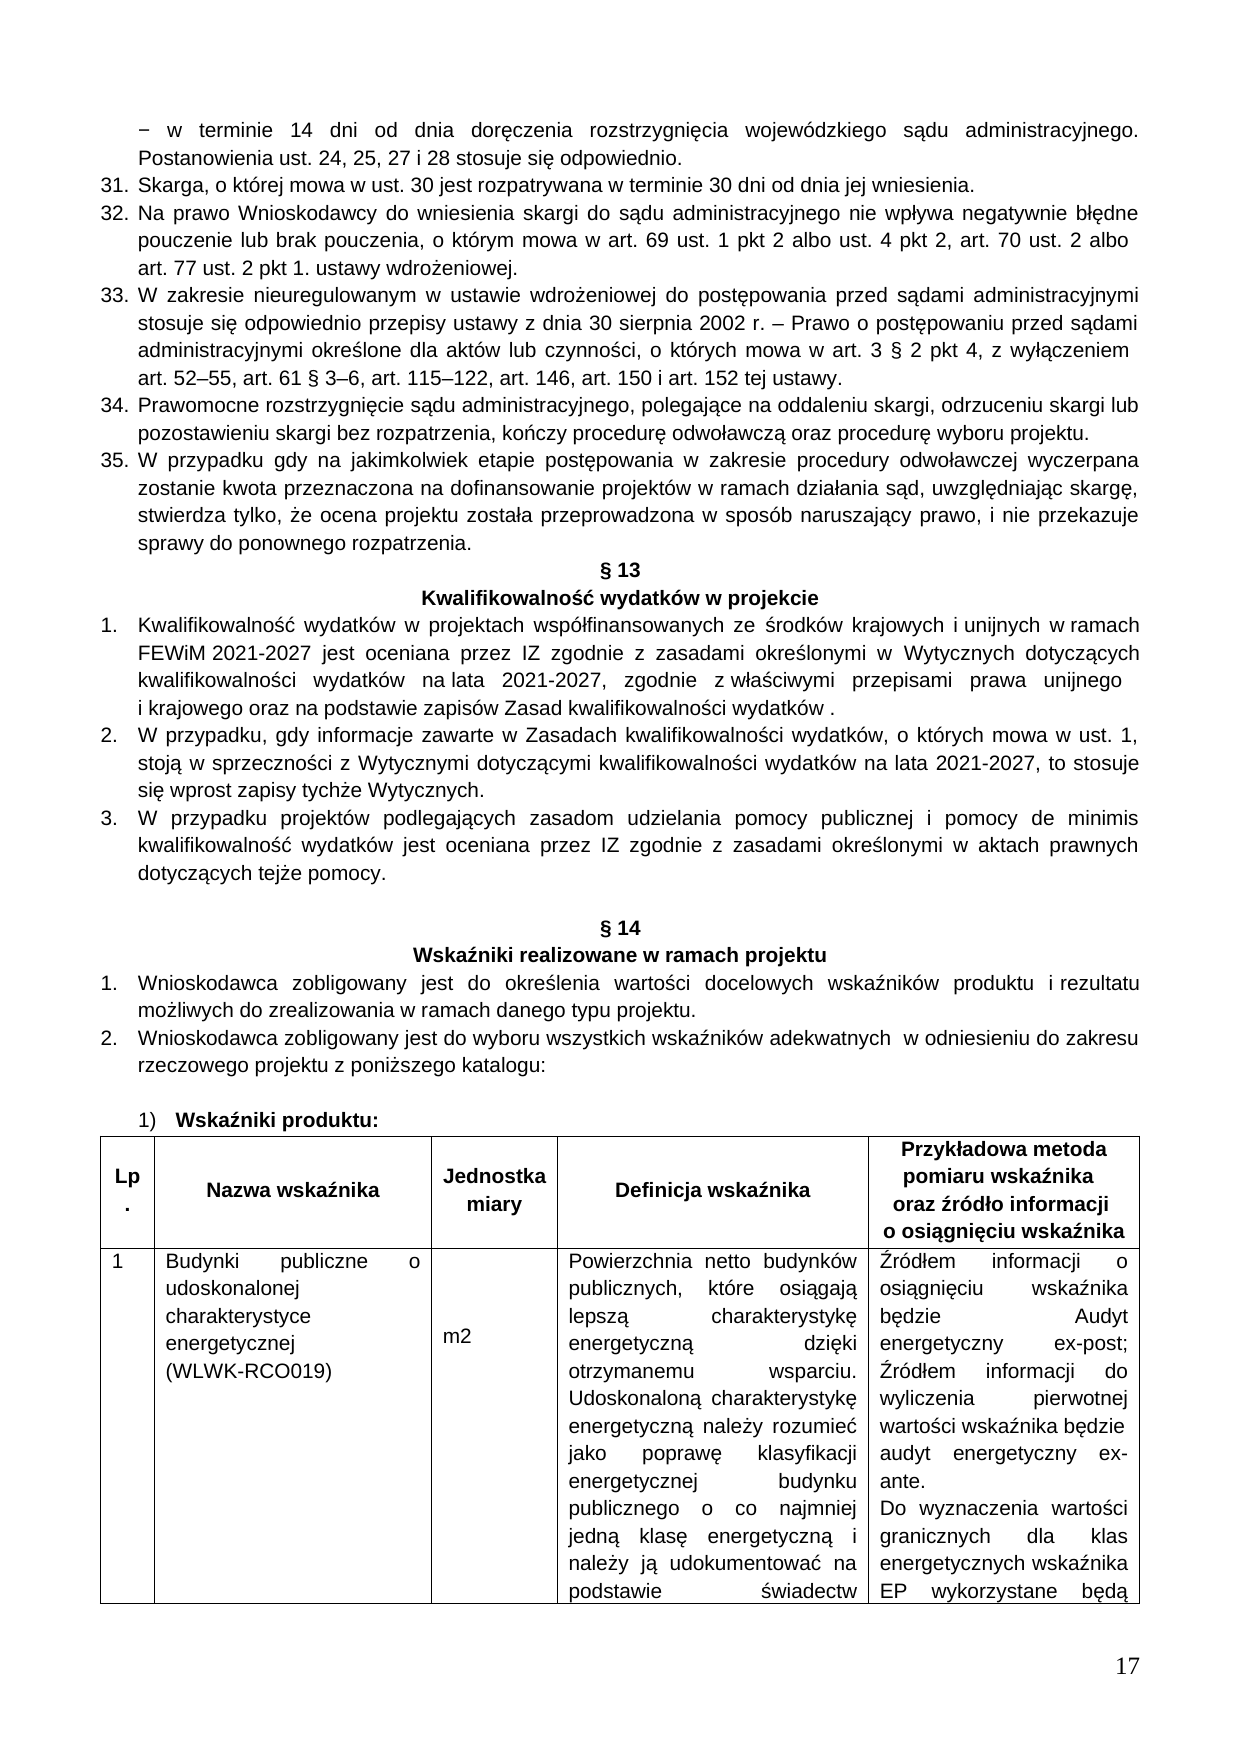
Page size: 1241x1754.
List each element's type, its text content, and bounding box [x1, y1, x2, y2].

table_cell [155, 1249, 431, 1602]
list Na prawo Wnioskodawcy do wniesienia skargi do sądu administracyjnego nie wpływa negatywnie błędne pouczenie lub brak pouczenia, o którym mowa w art. 69 ust. 1 pkt 2 albo ust. 4 pkt 2, art. 70 ust. 2 albo art. 77 ust. 2 pkt 1. ustawy wdrożeniowej. [100, 201, 1140, 279]
list W przypadku projektów podlegających zasadom udzielania pomocy publicznej i pomocy de minimis kwalifikowalność wydatków jest oceniana przez IZ zgodnie z zasadami określonymi w aktach prawnych dotyczących tejże pomocy. [100, 806, 1140, 884]
table_header Lp. [101, 1137, 154, 1247]
table_cell 1 [101, 1249, 154, 1602]
list Prawomocne rozstrzygnięcie sądu administracyjnego, polegające na oddaleniu skargi, odrzuceniu skargi lub pozostawieniu skargi bez rozpatrzenia, kończy procedurę odwoławczą oraz procedurę wyboru projektu. [100, 393, 1140, 444]
list W zakresie nieuregulowanym w ustawie wdrożeniowej do postępowania przed sądami administracyjnymi stosuje się odpowiednio przepisy ustawy z dnia 30 sierpnia 2002 r. – Prawo o postępowaniu przed sądami administracyjnymi określone dla aktów lub czynności, o których mowa w art. 3 § 2 pkt 4, z wyłączeniem art. 52–55, art. 61 § 3–6, art. 115–122, art. 146, art. 150 i art. 152 tej ustawy. [100, 283, 1140, 389]
subtitle § 13 Kwalifikowalność wydatków w projekcie [100, 558, 1140, 609]
table_header Przykładowa metoda pomiaru wskaźnika oraz źródło informacji o osiągnięciu wskaźnika [869, 1137, 1139, 1247]
list Wnioskodawca zobligowany jest do wyboru wszystkich wskaźników adekwatnych w odniesieniu do zakresu rzeczowego projektu z poniższego katalogu: [100, 1026, 1140, 1077]
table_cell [869, 1249, 1139, 1602]
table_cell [558, 1249, 868, 1602]
list Kwalifikowalność wydatków w projektach współfinansowanych ze środków krajowych i unijnych w ramach FEWiM 2021-2027 jest oceniana przez IZ zgodnie z zasadami określonymi w Wytycznych dotyczących kwalifikowalności wydatków na lata 2021-2027, zgodnie z właściwymi przepisami prawa unijnego i krajowego oraz na podstawie zapisów Zasad kwalifikowalności wydatków . [100, 613, 1140, 719]
table_cell m2 [432, 1249, 557, 1602]
list Wnioskodawca zobligowany jest do określenia wartości docelowych wskaźników produktu i rezultatu możliwych do zrealizowania w ramach danego typu projektu. [100, 971, 1140, 1022]
list Wskaźniki produktu: [138, 1108, 1140, 1132]
table_header Definicja wskaźnika [558, 1137, 868, 1247]
subtitle § 14 Wskaźniki realizowane w ramach projektu [100, 916, 1140, 967]
list W przypadku, gdy informacje zawarte w Zasadach kwalifikowalności wydatków, o których mowa w ust. 1, stoją w sprzeczności z Wytycznymi dotyczącymi kwalifikowalności wydatków na lata 2021-2027, to stosuje się wprost zapisy tychże Wytycznych. [100, 723, 1140, 802]
list W przypadku gdy na jakimkolwiek etapie postępowania w zakresie procedury odwoławczej wyczerpana zostanie kwota przeznaczona na dofinansowanie projektów w ramach działania sąd, uwzględniając skargę, stwierdza tylko, że ocena projektu została przeprowadzona w sposób naruszający prawo, i nie przekazuje sprawy do ponownego rozpatrzenia. [100, 448, 1140, 554]
table_header Nazwa wskaźnika [155, 1137, 431, 1247]
list Skarga, o której mowa w ust. 30 jest rozpatrywana w terminie 30 dni od dnia jej wniesienia. [100, 173, 1140, 197]
text − w terminie 14 dni od dnia doręczenia rozstrzygnięcia wojewódzkiego sądu administracyjnego. Postanowienia ust. 24, 25, 27 i 28 stosuje się odpowiednio. [138, 118, 1140, 169]
table_header Jednostka miary [432, 1137, 557, 1247]
